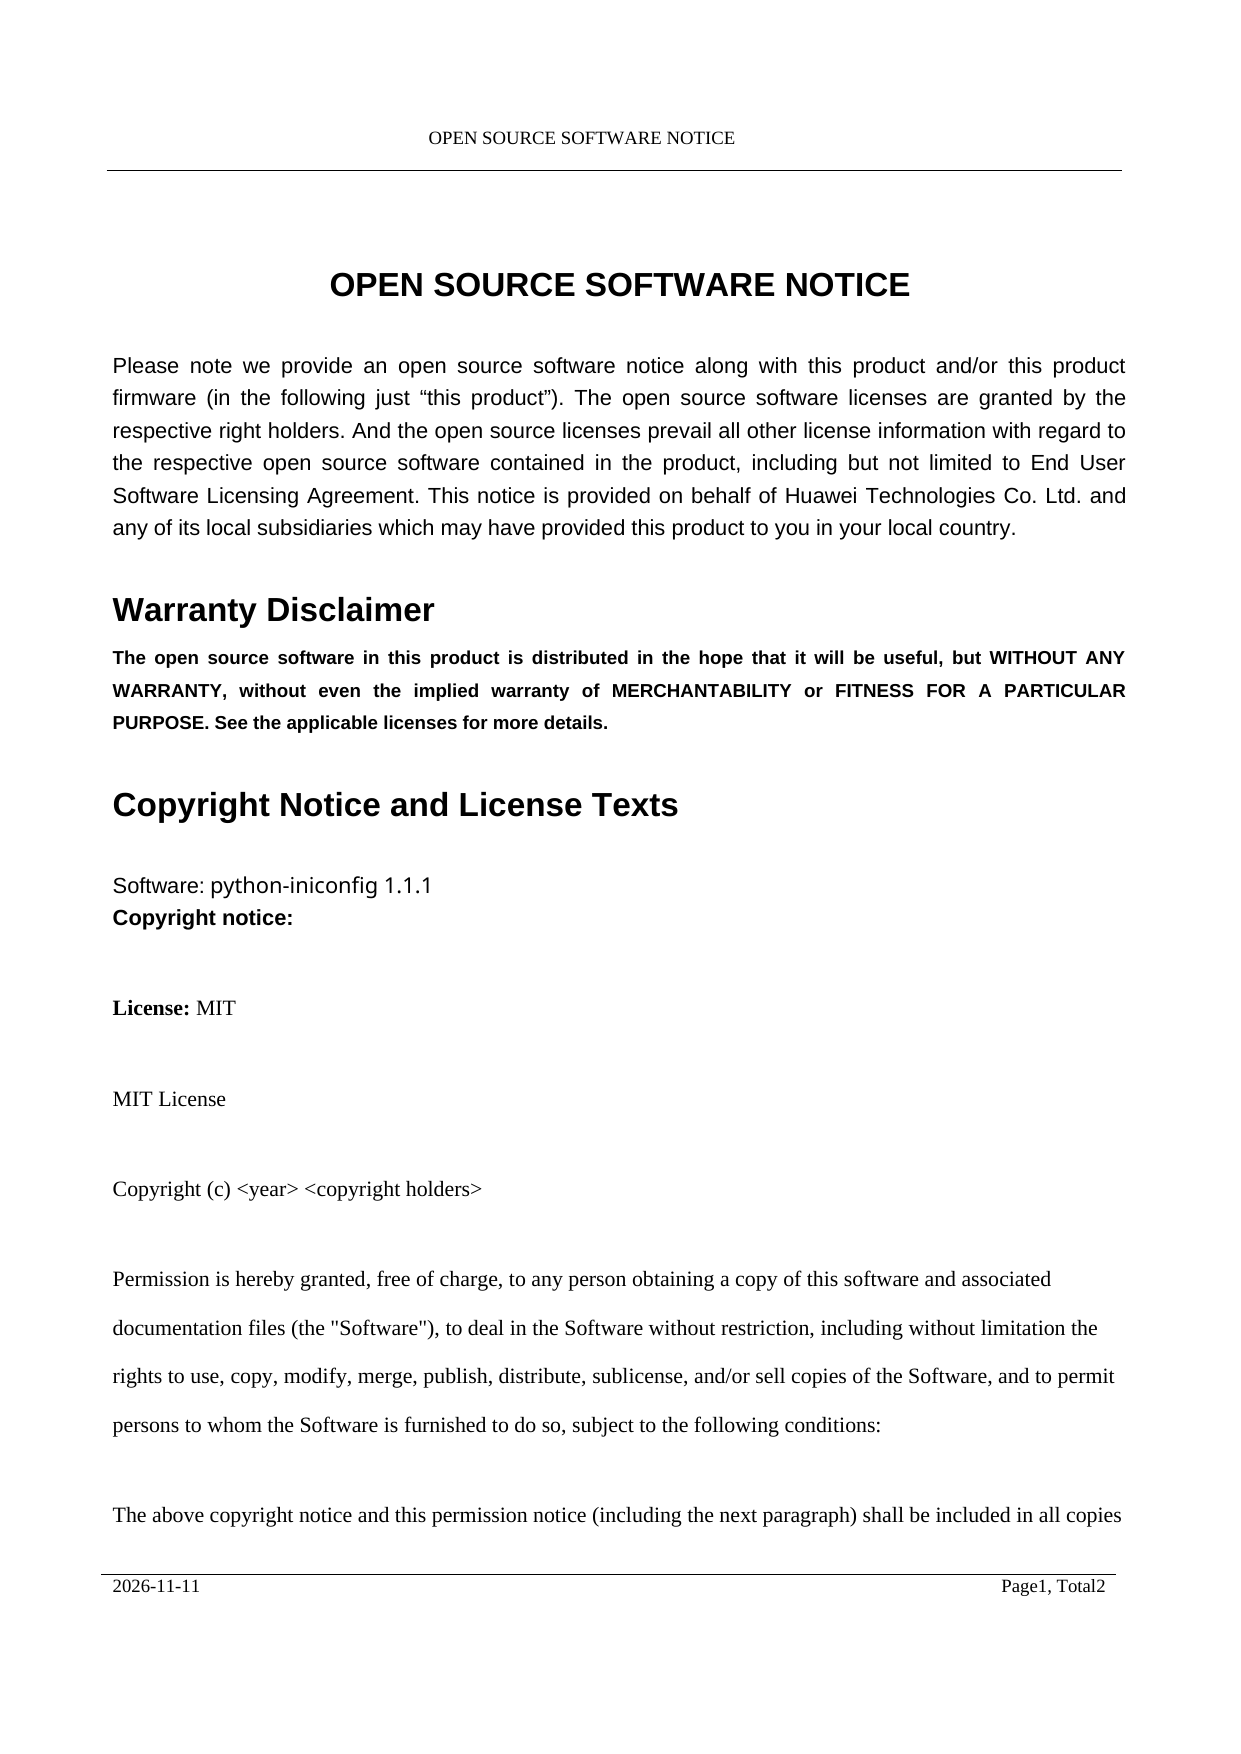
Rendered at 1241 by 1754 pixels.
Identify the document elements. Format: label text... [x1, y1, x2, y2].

text Please note we provide an open source software notice along with this product and/or this product firmware (in the following just “this product”). The open source software licenses are granted by the respective right holders. And the open source licenses prevail all other license information with regard to the respective open source software contained in the product, including but not limited to End User Software Licensing Agreement. This notice is provided on behalf of Huawei Technologies Co. Ltd. and any of its local subsidiaries which may have provided this product to you in your local country. [112, 349, 1128, 544]
text MIT License [112, 1082, 1128, 1114]
text OPEN SOURCE SOFTWARE NOTICE [112, 251, 1128, 316]
text Copyright Notice and License Texts [112, 771, 1128, 836]
text Permission is hereby granted, free of charge, to any person obtaining a copy of this software and associated documentation files (the "Software"), to deal in the Software without restriction, including without limitation the rights to use, copy, modify, merge, publish, distribute, sublicense, and/or sell copies of the Software, and to permit persons to whom the Software is furnished to do so, subject to the following conditions: [112, 1262, 1128, 1441]
text Copyright (c) <year> <copyright holders> [112, 1172, 1128, 1204]
text The open source software in this product is distributed in the hope that it will be useful, but WITHOUT ANY WARRANTY, without even the implied warranty of MERCHANTABILITY or FITNESS FOR A PARTICULAR PURPOSE. See the applicable licenses for more details. [112, 641, 1128, 739]
text Software: python-iniconfig 1.1.1 [112, 869, 1128, 901]
text License: MIT [112, 992, 1128, 1024]
text Copyright notice: [112, 901, 1128, 934]
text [112, 1499, 1128, 1531]
text Warranty Disclaimer [112, 576, 1128, 641]
